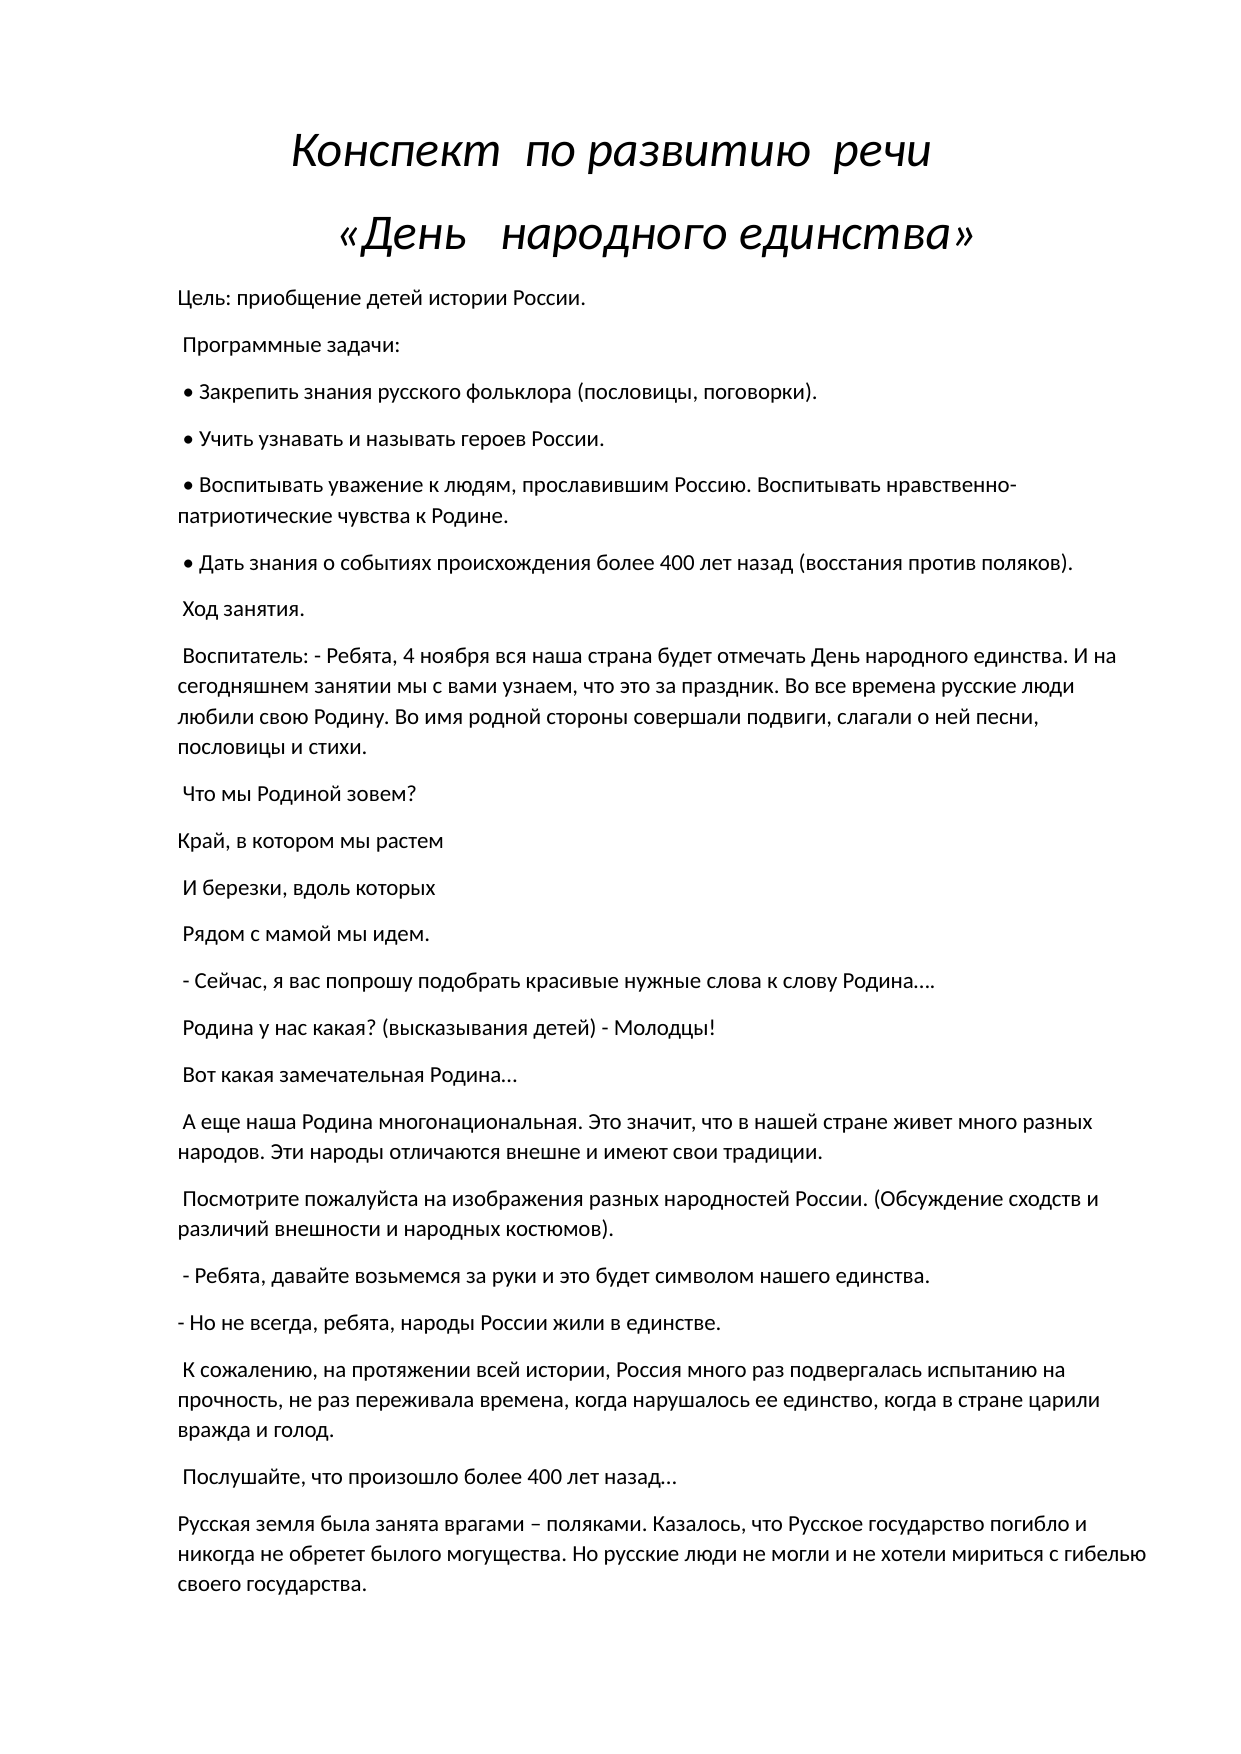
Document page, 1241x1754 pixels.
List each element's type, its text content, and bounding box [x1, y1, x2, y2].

text «День народного единства» [177, 201, 1152, 262]
text • Дать знания о событиях происхождения более 400 лет назад (восстания против поляков). [177, 548, 1152, 576]
text Край, в котором мы растем [177, 826, 1152, 854]
text • Учить узнавать и называть героев России. [177, 424, 1152, 452]
text Ход занятия. [177, 594, 1152, 623]
text Посмотрите пожалуйста на изображения разных народностей России. (Обсуждение сходств и различий внешности и народных костюмов). [177, 1184, 1152, 1242]
text А еще наша Родина многонациональная. Это значит, что в нашей стране живет много разных народов. Эти народы отличаются внешне и имеют свои традиции. [177, 1107, 1152, 1165]
text Родина у нас какая? (высказывания детей) - Молодцы! [177, 1013, 1152, 1041]
text Программные задачи: [177, 330, 1152, 358]
text Цель: приобщение детей истории России. [177, 283, 1152, 311]
text Вот какая замечательная Родина… [177, 1060, 1152, 1088]
text • Воспитывать уважение к людям, прославившим Россию. Воспитывать нравственно-патриотические чувства к Родине. [177, 471, 1152, 529]
text Конспект по развитию речи [177, 118, 1152, 179]
text Русская земля была занята врагами – поляками. Казалось, что Русское государство погибло и никогда не обретет былого могущества. Но русские люди не могли и не хотели мириться с гибелью своего государства. [177, 1509, 1152, 1598]
text Послушайте, что произошло более 400 лет назад… [177, 1462, 1152, 1490]
text К сожалению, на протяжении всей истории, Россия много раз подвергалась испытанию на прочность, не раз переживала времена, когда нарушалось ее единство, когда в стране царили вражда и голод. [177, 1355, 1152, 1443]
text - Сейчас, я вас попрошу подобрать красивые нужные слова к слову Родина…. [177, 966, 1152, 994]
text - Ребята, давайте возьмемся за руки и это будет символом нашего единства. [177, 1261, 1152, 1289]
text Что мы Родиной зовем? [177, 779, 1152, 807]
text И березки, вдоль которых [177, 873, 1152, 901]
text Рядом с мамой мы идем. [177, 919, 1152, 948]
text Воспитатель: - Ребята, 4 ноября вся наша страна будет отмечать День народного единства. И на сегодняшнем занятии мы с вами узнаем, что это за праздник. Во все времена русские люди любили свою Родину. Во имя родной стороны совершали подвиги, слагали о ней песни, пословицы и стихи. [177, 641, 1152, 760]
text • Закрепить знания русского фольклора (пословицы, поговорки). [177, 377, 1152, 405]
text - Но не всегда, ребята, народы России жили в единстве. [177, 1308, 1152, 1336]
